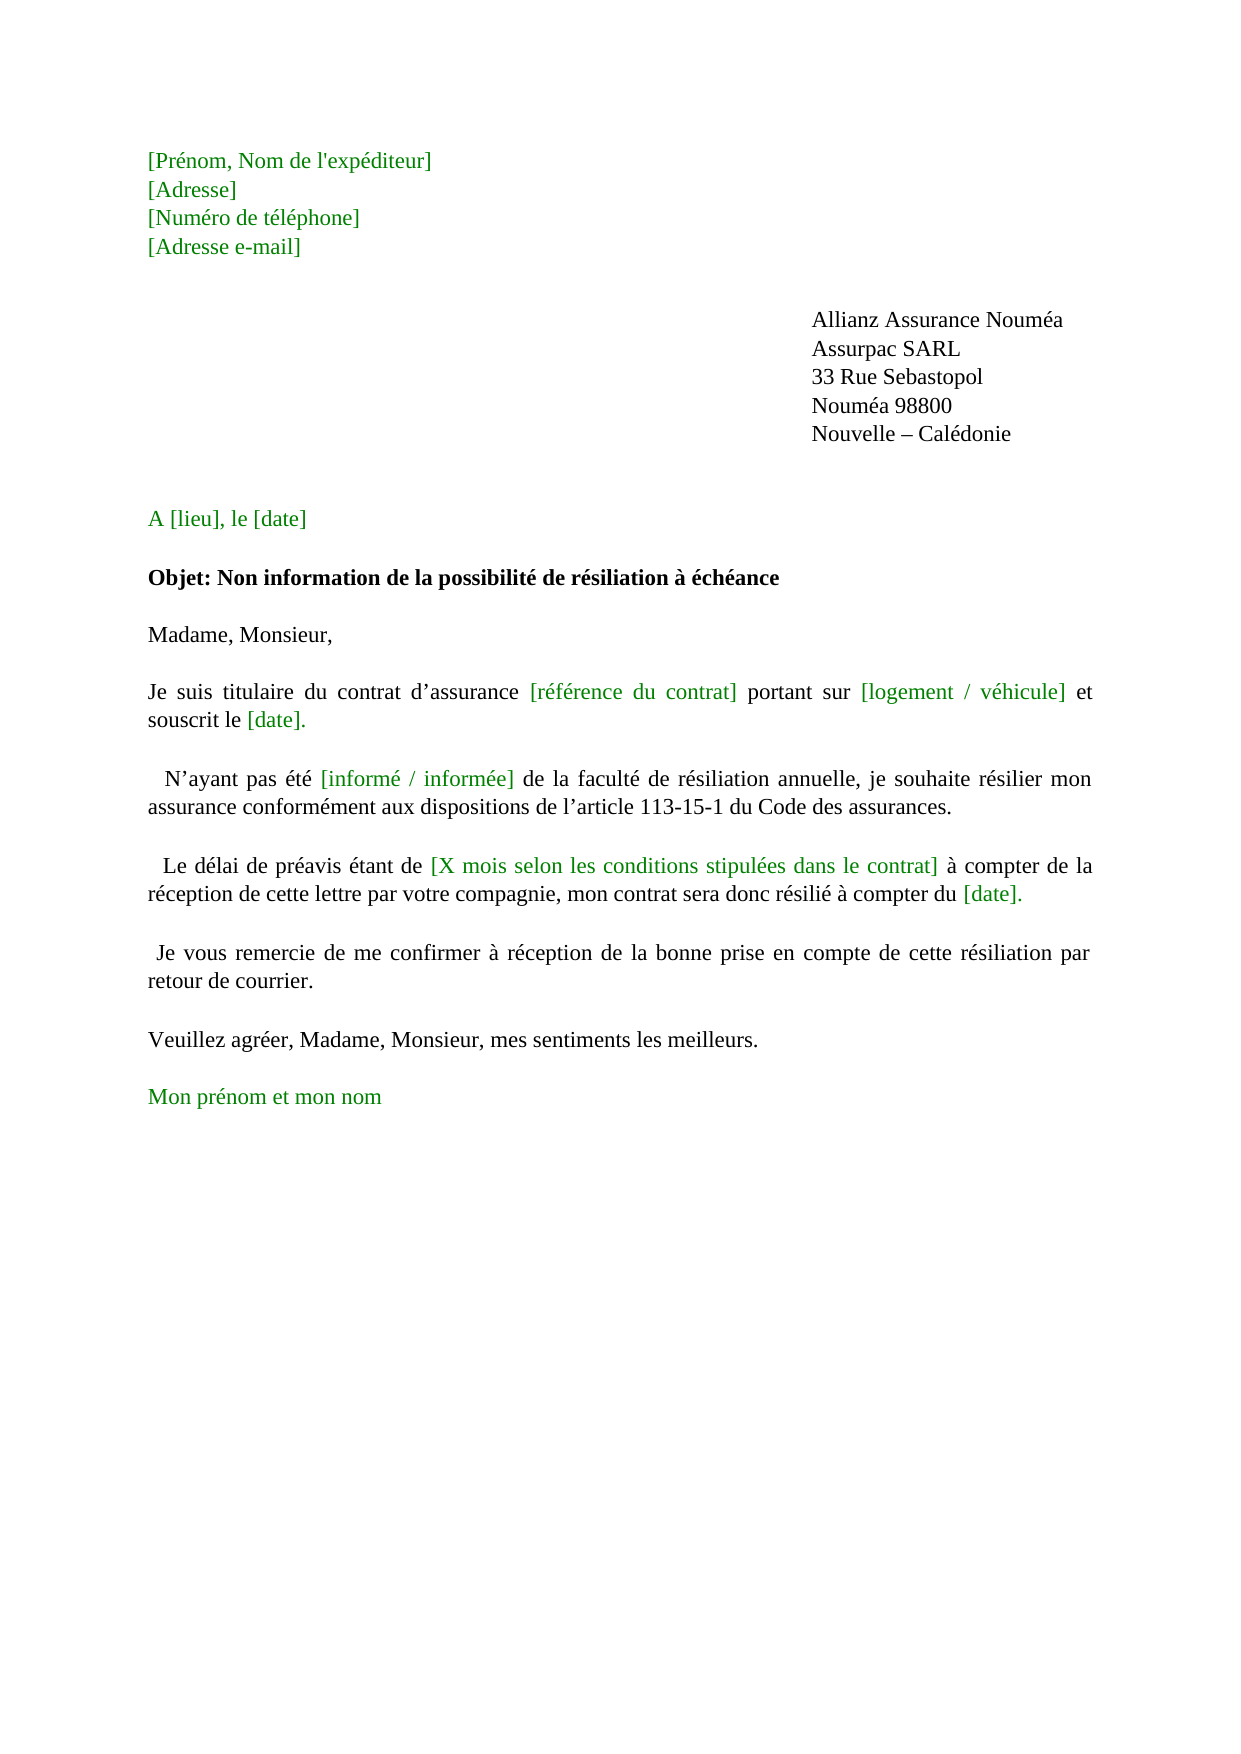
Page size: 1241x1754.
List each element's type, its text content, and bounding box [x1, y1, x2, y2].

text Le délai de préavis étant de [X mois selon les conditions stipulées dans le contrat] à compter de la réception de cette lettre par votre compagnie, mon contrat sera donc résilié à compter du [date]. [148, 852, 1093, 907]
text [Prénom, Nom de l'expéditeur] [148, 148, 1093, 174]
text 33 Rue Sebastopol Nouméa 98800 Nouvelle – Calédonie [738, 363, 1093, 475]
text A [lieu], le [date] [148, 506, 1093, 532]
text Assurpac SARL [738, 335, 1093, 361]
text Je vous remercie de me confirmer à réception de la bonne prise en compte de cette résiliation par retour de courrier. [148, 939, 1093, 994]
text [Adresse] [148, 176, 1093, 202]
text [Numéro de téléphone] [148, 204, 1093, 231]
text [Adresse e-mail] [148, 233, 1093, 259]
text Allianz Assurance Nouméa [148, 306, 1093, 333]
text Mon prénom et mon nom [148, 1083, 1093, 1109]
text Veuillez agréer, Madame, Monsieur, mes sentiments les meilleurs. [148, 1026, 1093, 1053]
text N’ayant pas été [informé / informée] de la faculté de résiliation annuelle, je souhaite résilier mon assurance conformément aux dispositions de l’article 113-15-1 du Code des assurances. [148, 765, 1093, 820]
text Objet: Non information de la possibilité de résiliation à échéance [148, 564, 1093, 591]
text Madame, Monsieur, [148, 621, 1093, 647]
text Je suis titulaire du contrat d’assurance [référence du contrat] portant sur [logement / véhicule] et souscrit le [date]. [148, 678, 1093, 733]
